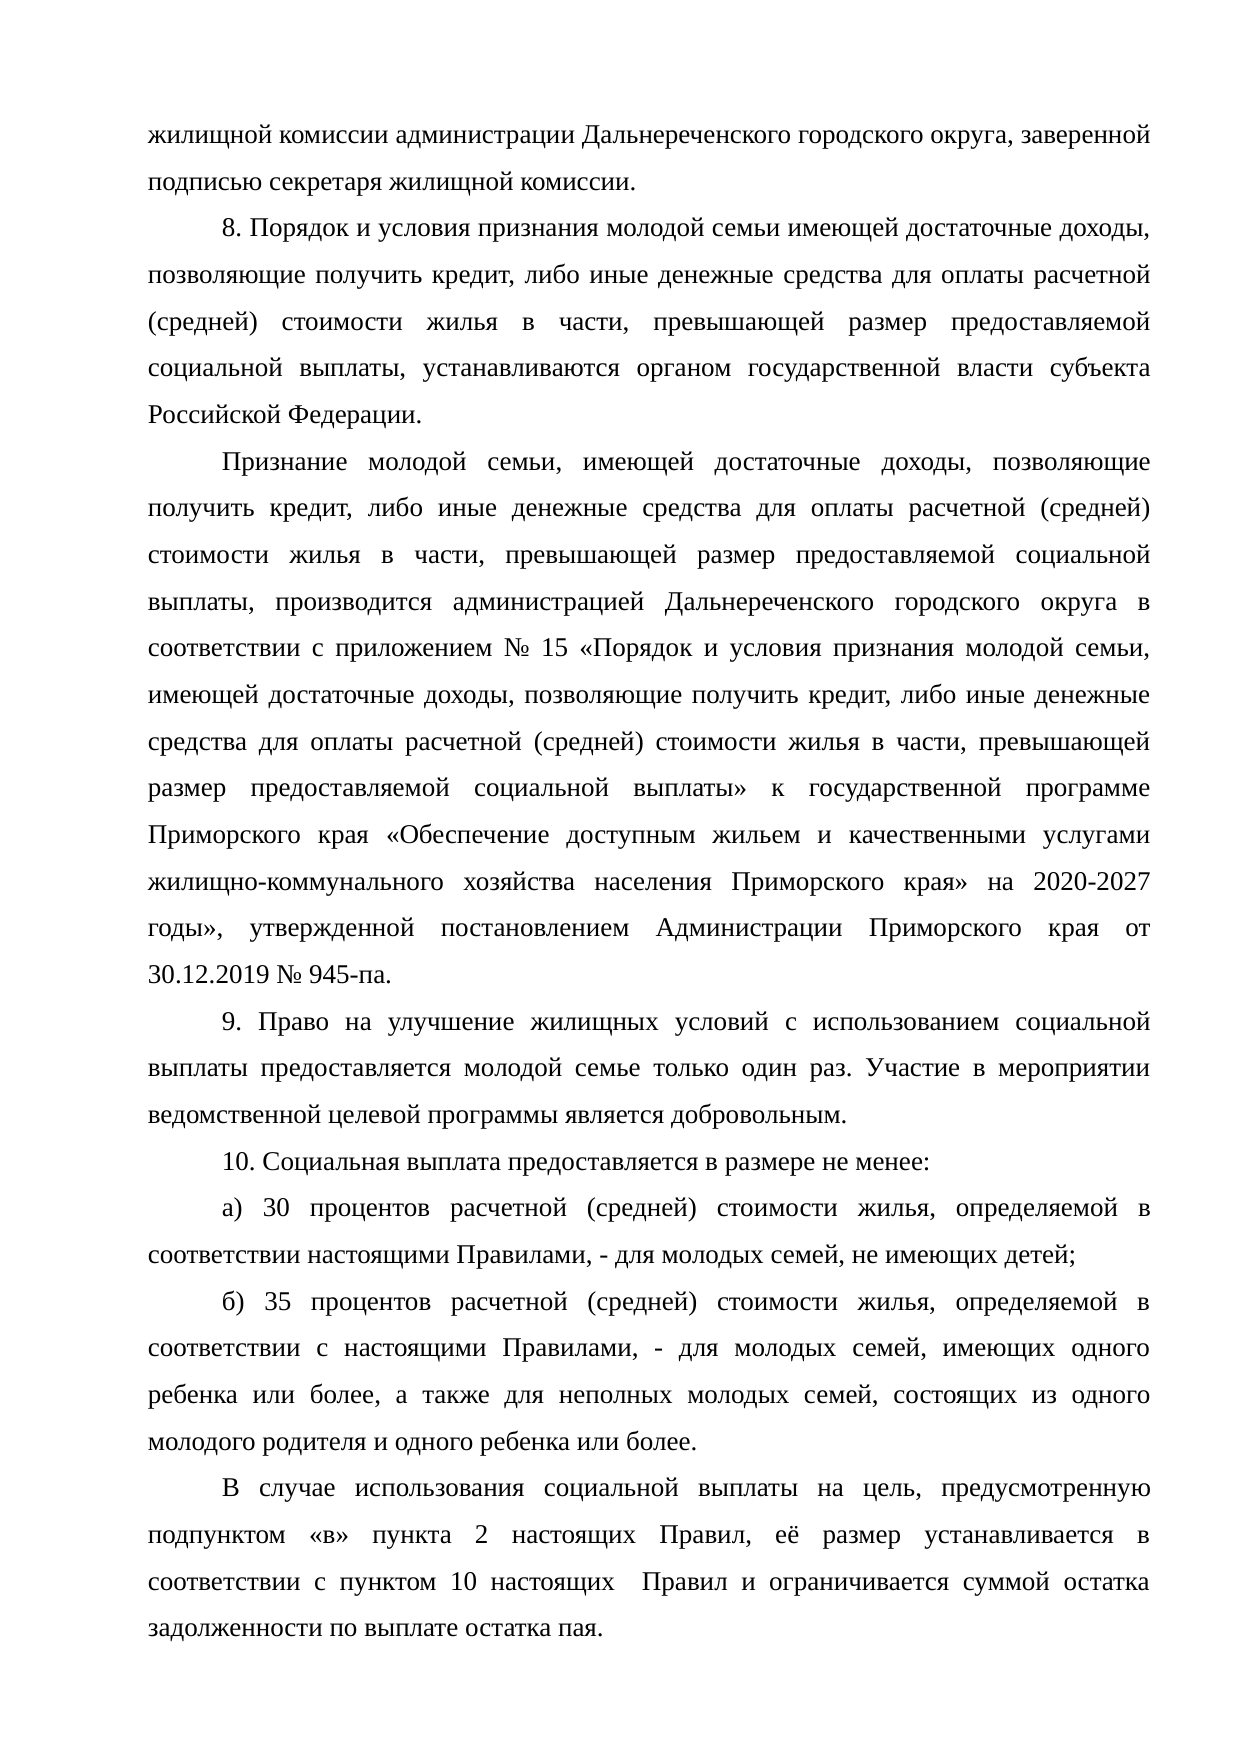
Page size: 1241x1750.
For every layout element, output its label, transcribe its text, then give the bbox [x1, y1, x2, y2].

text Признание молодой семьи, имеющей достаточные доходы, позволяющие получить кредит, либо иные денежные средства для оплаты расчетной (средней) стоимости жилья в части, превышающей размер предоставляемой социальной выплаты, производится администрацией Дальнереченского городского округа в соответствии с приложением № 15 «Порядок и условия признания молодой семьи, имеющей достаточные доходы, позволяющие получить кредит, либо иные денежные средства для оплаты расчетной (средней) стоимости жилья в части, превышающей размер предоставляемой социальной выплаты» к государственной программе Приморского края «Обеспечение доступным жильем и качественными услугами жилищно-коммунального хозяйства населения Приморского края» на 2020-2027 годы», утвержденной постановлением Администрации Приморского края от 30.12.2019 № 945-па. [148, 445, 1152, 989]
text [148, 118, 1152, 196]
text 8. Порядок и условия признания молодой семьи имеющей достаточные доходы, позволяющие получить кредит, либо иные денежные средства для оплаты расчетной (средней) стоимости жилья в части, превышающей размер предоставляемой социальной выплаты, устанавливаются органом государственной власти субъекта Российской Федерации. [148, 211, 1152, 429]
text б) 35 процентов расчетной (средней) стоимости жилья, определяемой в соответствии с настоящими Правилами, - для молодых семей, имеющих одного ребенка или более, а также для неполных молодых семей, состоящих из одного молодого родителя и одного ребенка или более. [148, 1285, 1152, 1456]
text 9. Право на улучшение жилищных условий с использованием социальной выплаты предоставляется молодой семье только один раз. Участие в мероприятии ведомственной целевой программы является добровольным. [148, 1005, 1152, 1129]
text В случае использования социальной выплаты на цель, предусмотренную подпунктом «в» пункта 2 настоящих Правил, её размер устанавливается в соответствии с пунктом 10 настоящих Правил и ограничивается суммой остатка задолженности по выплате остатка пая. [148, 1471, 1152, 1643]
text а) 30 процентов расчетной (средней) стоимости жилья, определяемой в соответствии настоящими Правилами, - для молодых семей, не имеющих детей; [148, 1191, 1152, 1269]
text 10. Социальная выплата предоставляется в размере не менее: [148, 1145, 1152, 1176]
